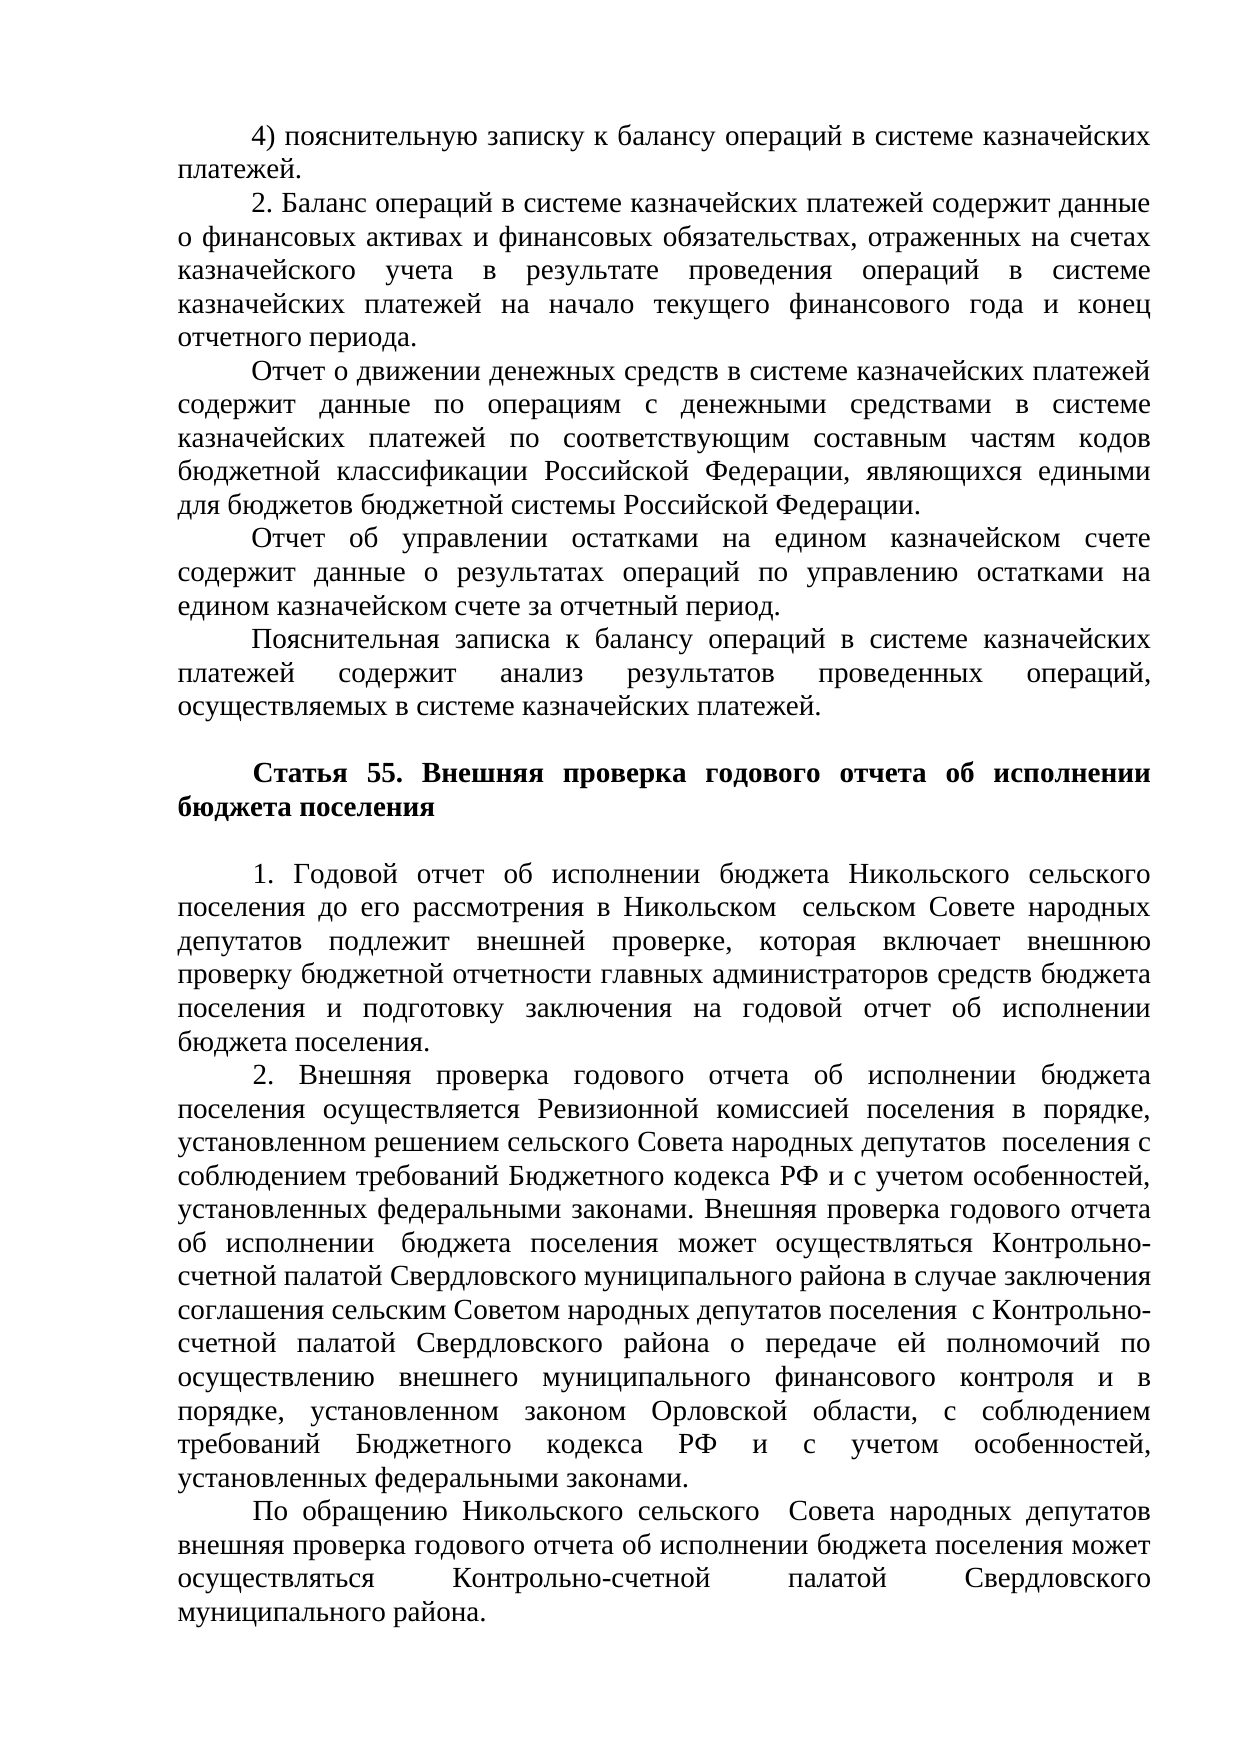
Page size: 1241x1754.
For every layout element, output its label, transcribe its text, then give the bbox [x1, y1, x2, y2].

text Пояснительная записка к балансу операций в системе казначейских платежей содержит анализ результатов проведенных операций, осуществляемых в системе казначейских платежей. [177, 621, 1152, 722]
text Отчет о движении денежных средств в системе казначейских платежей содержит данные по операциям с денежными средствами в системе казначейских платежей по соответствующим составным частям кодов бюджетной классификации Российской Федерации, являющихся едиными для бюджетов бюджетной системы Российской Федерации. [177, 353, 1152, 521]
text 2. Баланс операций в системе казначейских платежей содержит данные о финансовых активах и финансовых обязательствах, отраженных на счетах казначейского учета в результате проведения операций в системе казначейских платежей на начало текущего финансового года и конец отчетного периода. [177, 185, 1152, 353]
text 2. Внешняя проверка годового отчета об исполнении бюджета поселения осуществляется Ревизионной комиссией поселения в порядке, установленном решением сельского Совета народных депутатов поселения с соблюдением требований Бюджетного кодекса РФ и с учетом особенностей, установленных федеральными законами. Внешняя проверка годового отчета об исполнении бюджета поселения может осуществляться Контрольно-счетной палатой Свердловского муниципального района в случае заключения соглашения сельским Советом народных депутатов поселения с Контрольно-счетной палатой Свердловского района о передаче ей полномочий по осуществлению внешнего муниципального финансового контроля и в порядке, установленном законом Орловской области, с соблюдением требований Бюджетного кодекса РФ и с учетом особенностей, установленных федеральными законами. [177, 1057, 1152, 1493]
text По обращению Никольского сельского Совета народных депутатов внешняя проверка годового отчета об исполнении бюджета поселения может осуществляться Контрольно-счетной палатой Свердловского муниципального района. [177, 1493, 1152, 1627]
text Статья 55. Внешняя проверка годового отчета об исполнении бюджета поселения [177, 755, 1152, 822]
text 4) пояснительную записку к балансу операций в системе казначейских платежей. [177, 118, 1152, 185]
text Отчет об управлении остатками на едином казначейском счете содержит данные о результатах операций по управлению остатками на едином казначейском счете за отчетный период. [177, 521, 1152, 621]
text 1. Годовой отчет об исполнении бюджета Никольского сельского поселения до его рассмотрения в Никольском сельском Совете народных депутатов подлежит внешней проверке, которая включает внешнюю проверку бюджетной отчетности главных администраторов средств бюджета поселения и подготовку заключения на годовой отчет об исполнении бюджета поселения. [177, 856, 1152, 1057]
